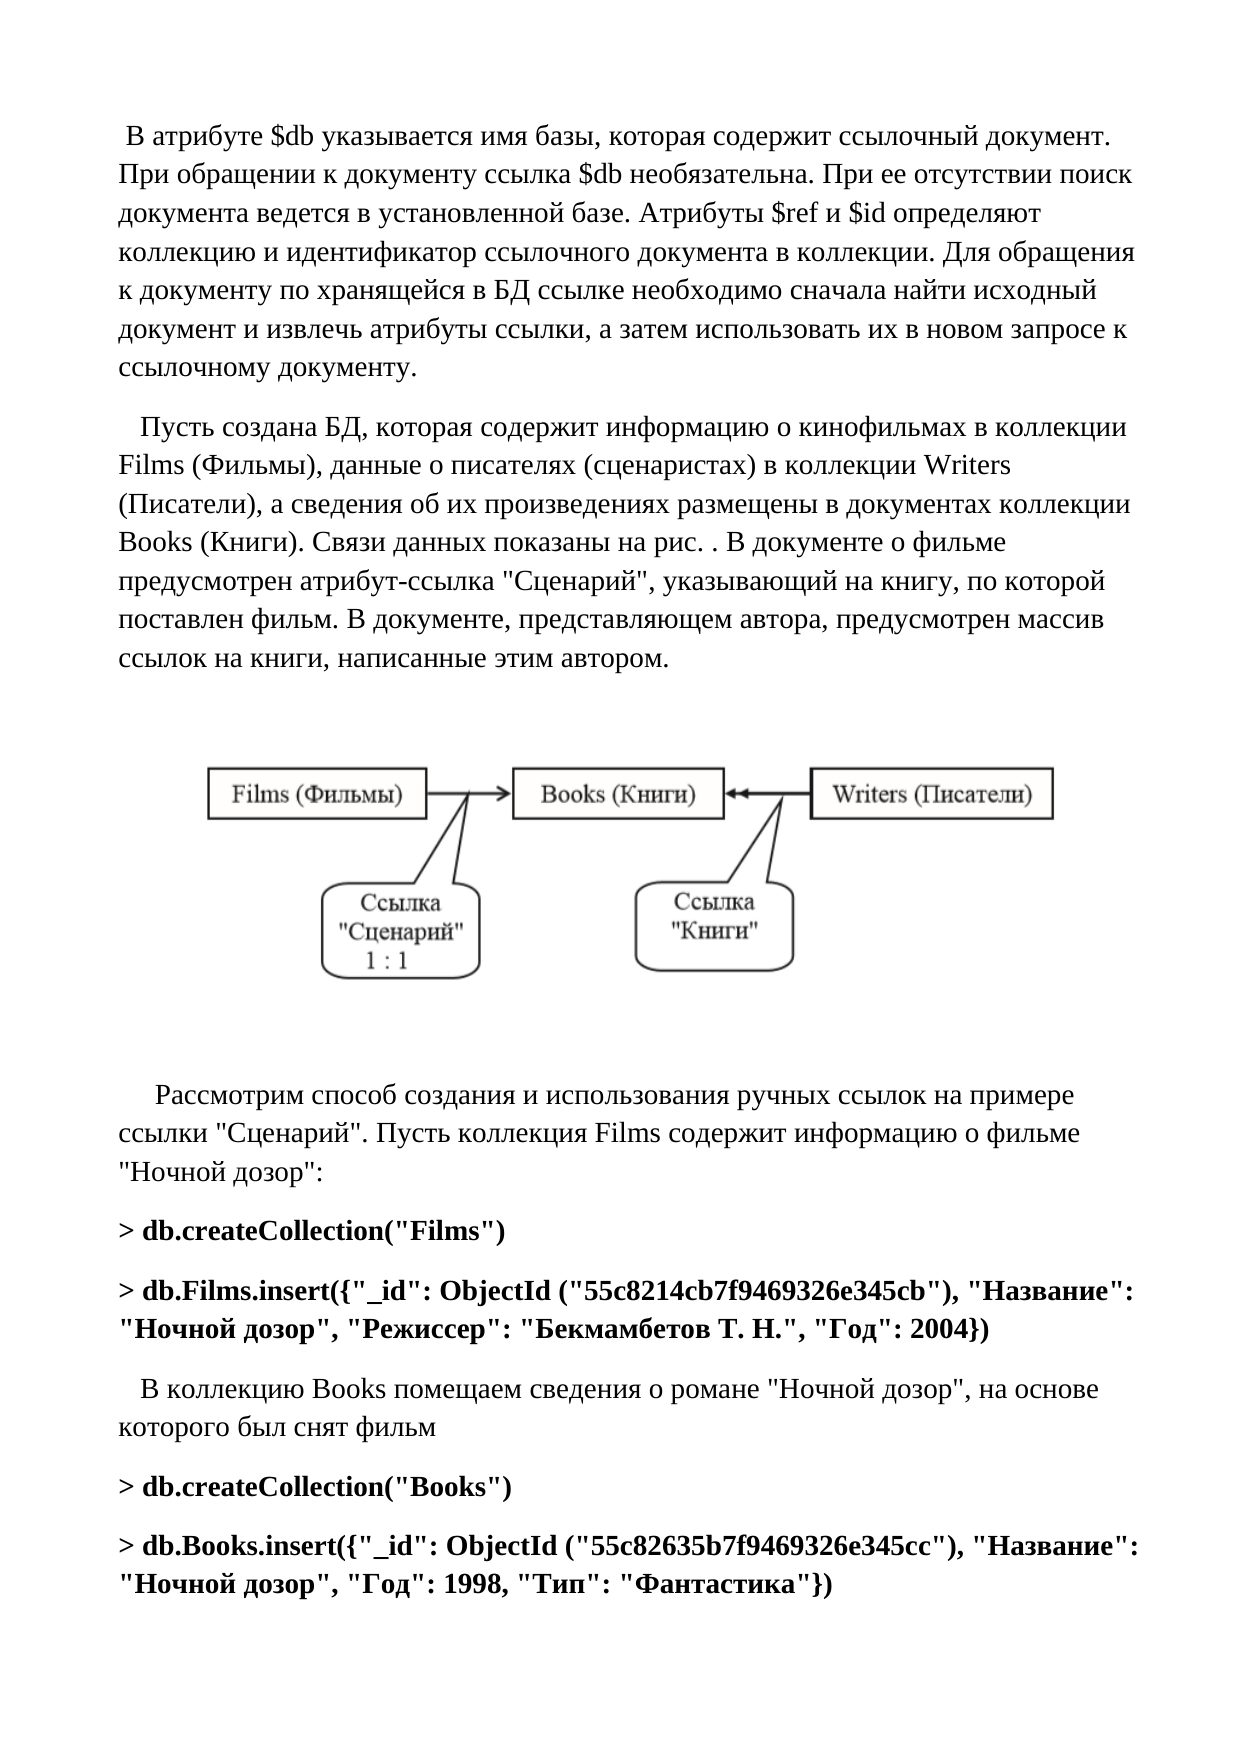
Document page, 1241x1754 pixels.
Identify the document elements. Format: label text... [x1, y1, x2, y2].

picture [200, 758, 1071, 993]
text > db.createCollection("Films") [118, 1213, 1152, 1247]
text Рассмотрим способ создания и использования ручных ссылок на примере ссылки "Сценарий". Пусть коллекция Films содержит информацию о фильме "Ночной дозор": [118, 1077, 1152, 1188]
text > db.createCollection("Books") [118, 1469, 1152, 1502]
text В атрибуте $db указывается имя базы, которая содержит ссылочный документ. При обращении к документу ссылка $db необязательна. При ее отсутствии поиск документа ведется в установленной базе. Атрибуты $ref и $id определяют коллекцию и идентификатор ссылочного документа в коллекции. Для обращения к документу по хранящейся в БД ссылке необходимо сначала найти исходный документ и извлечь атрибуты ссылки, а затем использовать их в новом запросе к ссылочному документу. [118, 118, 1152, 383]
text В коллекцию Books помещаем сведения о романе "Ночной дозор", на основе которого был снят фильм [118, 1371, 1152, 1443]
text > db.Books.insert({"_id": ObjectId ("55c82635b7f9469326e345cc"), "Название": "Ночной дозор", "Год": 1998, "Тип": "Фантастика"}) [118, 1528, 1152, 1600]
text Пусть создана БД, которая содержит информацию о кинофильмах в коллекции Films (Фильмы), данные о писателях (сценаристах) в коллекции Writers (Писатели), а сведения об их произведениях размещены в документах коллекции Books (Книги). Связи данных показаны на рис. . В документе о фильме предусмотрен атрибут-ссылка "Сценарий", указывающий на книгу, по которой поставлен фильм. В документе, представляющем автора, предусмотрен массив ссылок на книги, написанные этим автором. [118, 409, 1152, 673]
text > db.Films.insert({"_id": ObjectId ("55c8214cb7f9469326e345cb"), "Название": "Ночной дозор", "Режиссер": "Бекмамбетов Т. Н.", "Год": 2004}) [118, 1273, 1152, 1345]
